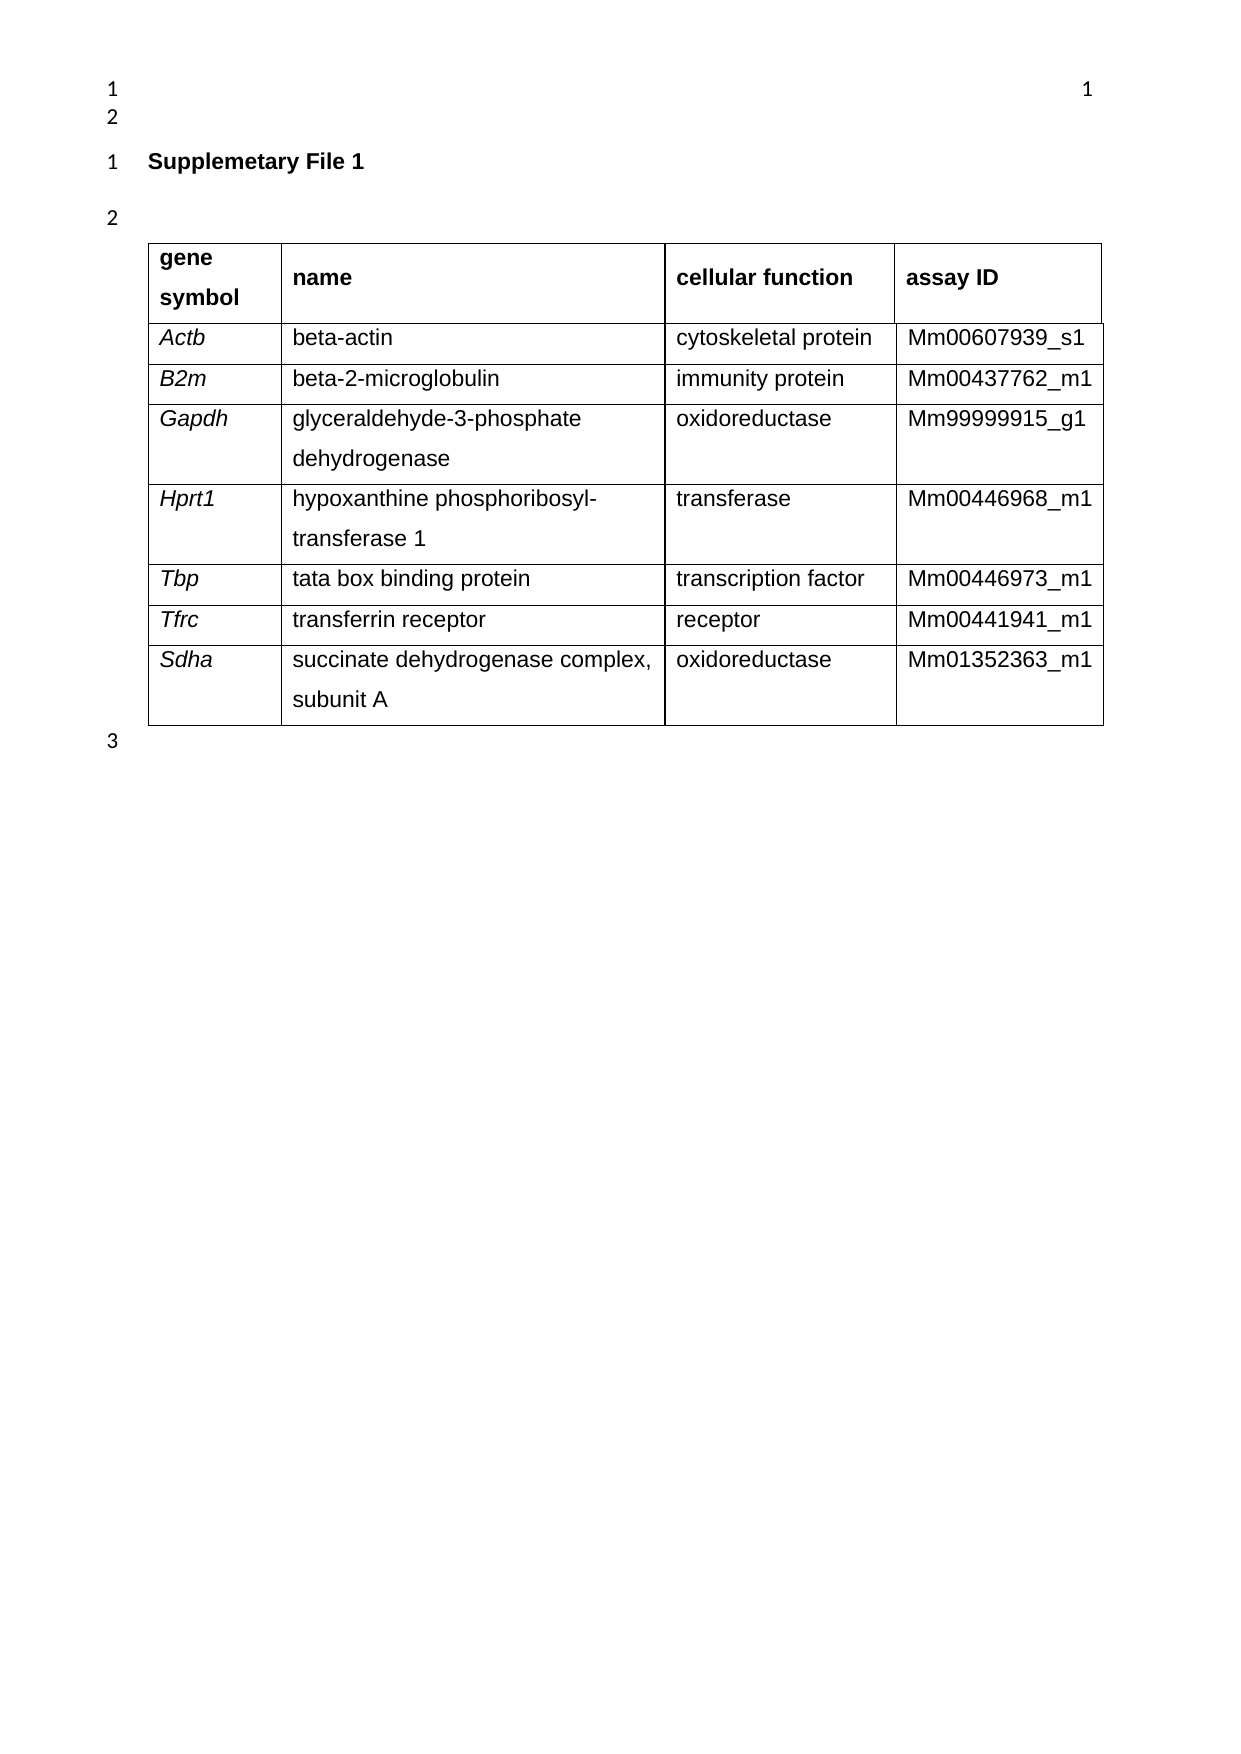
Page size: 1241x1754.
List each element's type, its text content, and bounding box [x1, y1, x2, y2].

table_header name [282, 244, 664, 323]
table_cell Mm00446973_m1 [897, 565, 1103, 605]
table_cell Mm00446968_m1 [897, 485, 1103, 564]
table_cell transferrin receptor [282, 606, 664, 645]
table_cell hypoxanthine phosphoribosyl-transferase 1 [282, 485, 664, 564]
table_cell Gapdh [149, 405, 281, 484]
table_cell Mm01352363_m1 [897, 646, 1103, 725]
table_cell tata box binding protein [282, 565, 664, 605]
table_cell succinate dehydrogenase complex, subunit A [282, 646, 664, 725]
table_cell beta-actin [282, 324, 664, 364]
table_header assay ID [895, 244, 1101, 323]
table_header gene symbol [149, 244, 281, 323]
table_cell Sdha [149, 646, 281, 725]
table_cell transferase [666, 485, 896, 564]
table_cell immunity protein [666, 365, 896, 404]
table_cell B2m [149, 365, 281, 404]
table_header cellular function [666, 244, 894, 323]
table_cell Mm00607939_s1 [897, 324, 1103, 364]
table_cell Mm00437762_m1 [897, 365, 1103, 404]
table_cell Tbp [149, 565, 281, 605]
table_cell Mm00441941_m1 [897, 606, 1103, 645]
table_cell receptor [666, 606, 896, 645]
table_cell Tfrc [149, 606, 281, 645]
table_cell glyceraldehyde-3-phosphate dehydrogenase [282, 405, 664, 484]
table_cell oxidoreductase [666, 646, 896, 725]
table_cell beta-2-microglobulin [282, 365, 664, 404]
table_cell Mm99999915_g1 [897, 405, 1103, 484]
table_cell Actb [149, 324, 281, 364]
table_cell cytoskeletal protein [666, 324, 896, 364]
text Supplemetary File 1 [148, 148, 1093, 174]
table_cell Hprt1 [149, 485, 281, 564]
table_cell transcription factor [666, 565, 896, 605]
table_cell oxidoreductase [666, 405, 896, 484]
